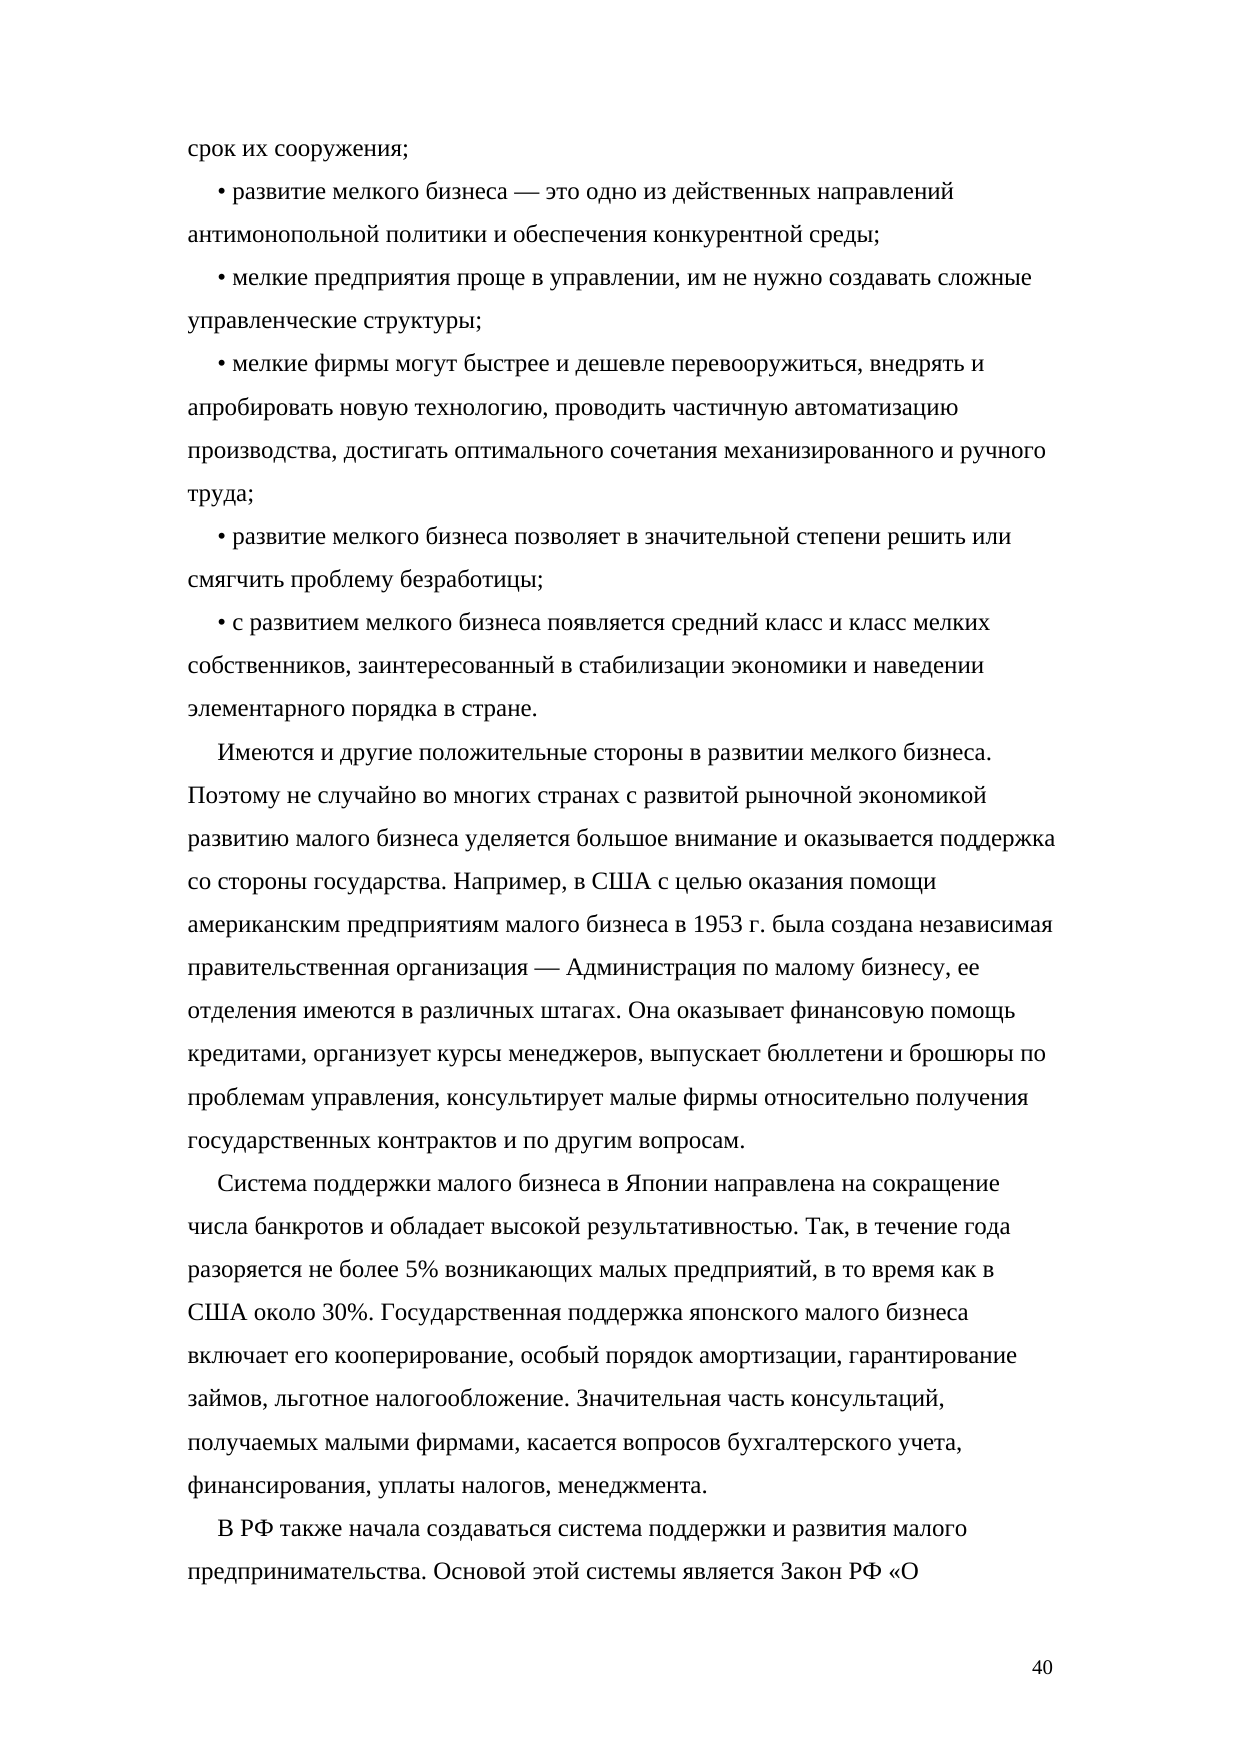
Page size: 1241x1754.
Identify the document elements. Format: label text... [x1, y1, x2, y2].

text • развитие мелкого бизнеса позволяет в значительной степени решить или смягчить проблему безработицы; [187, 521, 1059, 593]
text • развитие мелкого бизнеса — это одно из действенных направлений антимонопольной политики и обеспечения конкурентной среды; [187, 176, 1059, 248]
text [187, 1513, 1059, 1585]
text • мелкие предприятия проще в управлении, им не нужно создавать сложные управленческие структуры; [187, 262, 1059, 334]
text Система поддержки малого бизнеса в Японии направлена на сокращение числа банкротов и обладает высокой результативностью. Так, в течение года разоряется не более 5% возникающих малых предприятий, в то время как в США около 30%. Государственная поддержка японского малого бизнеса включает его кооперирование, особый порядок амортизации, гарантирование займов, льготное налогообложение. Значительная часть консультаций, получаемых малыми фирмами, касается вопросов бухгалтерского учета, финансирования, уплаты налогов, менеджмента. [187, 1168, 1059, 1498]
text • мелкие фирмы могут быстрее и дешевле перевооружиться, внедрять и апробировать новую технологию, проводить частичную автоматизацию производства, достигать оптимального сочетания механизированного и ручного труда; [187, 348, 1059, 507]
text Имеются и другие положительные стороны в развитии мелкого бизнеса. Поэтому не случайно во многих странах с развитой рыночной экономикой развитию малого бизнеса уделяется большое внимание и оказывается поддержка со стороны государства. Например, в США с целью оказания помощи американским предприятиям малого бизнеса в 1953 г. была создана независимая правительственная организация — Администрация по малому бизнесу, ее отделения имеются в различных штагах. Она оказывает финансовую помощь кредитами, организует курсы менеджеров, выпускает бюллетени и брошюры по проблемам управления, консультирует малые фирмы относительно получения государственных контрактов и по другим вопросам. [187, 737, 1059, 1153]
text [187, 133, 1059, 162]
text • с развитием мелкого бизнеса появляется средний класс и класс мелких собственников, заинтересованный в стабилизации экономики и наведении элементарного порядка в стране. [187, 607, 1059, 722]
